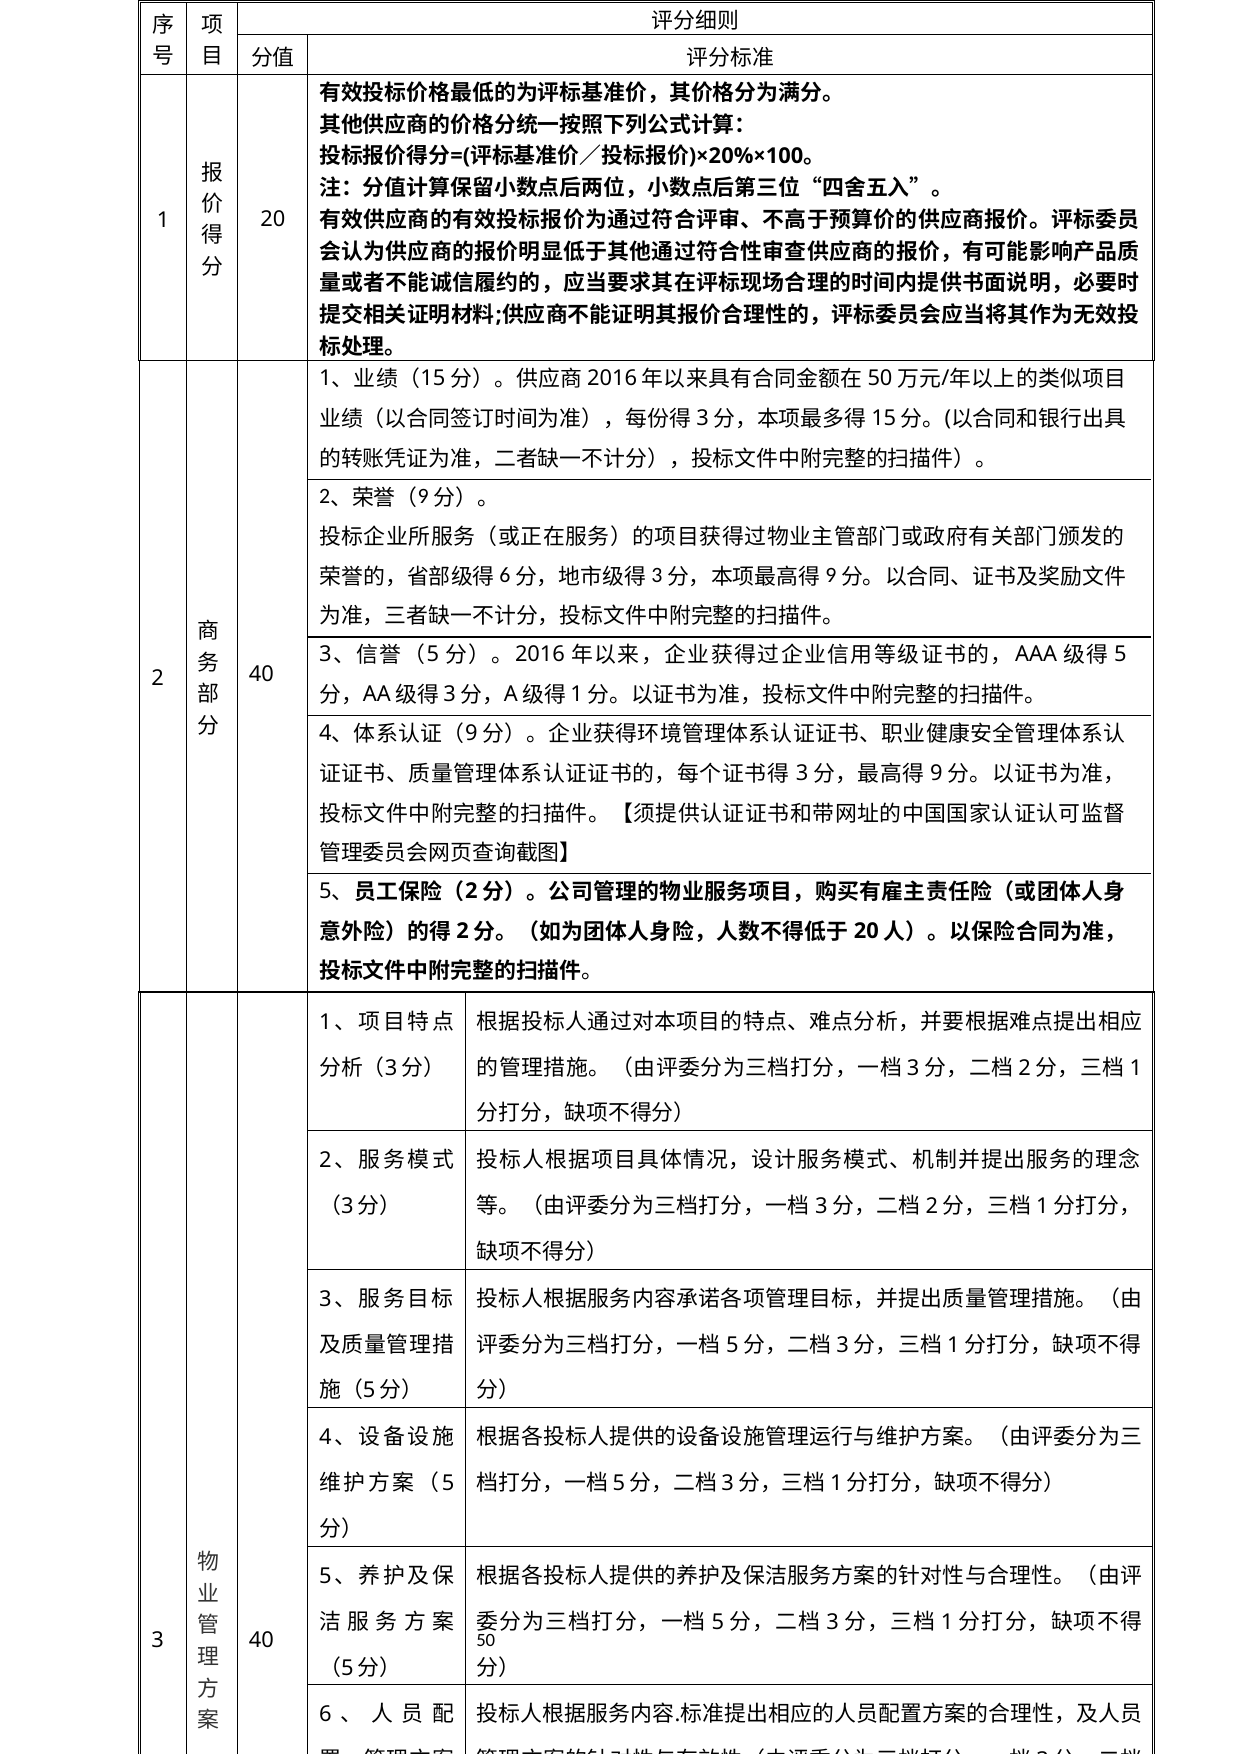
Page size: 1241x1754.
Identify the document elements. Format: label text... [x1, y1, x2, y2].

table_cell 5、员工保险（2分）。公司管理的物业服务项目，购买有雇主责任险（或团体人身意外险）的得2分。（如为团体人身险，人数不得低于20人）。以保险合同为准，投标文件中附完整的扫描件。 [308, 873, 1153, 991]
table_cell 4、体系认证（9分）。企业获得环境管理体系认证证书、职业健康安全管理体系认证证书、质量管理体系认证证书的，每个证书得3分，最高得9分。以证书为准，投标文件中附完整的扫描件。【须提供认证证书和带网址的中国国家认证认可监督管理委员会网页查询截图】 [308, 715, 1153, 873]
table_cell 投标人根据服务内容承诺各项管理目标，并提出质量管理措施。（由评委分为三档打分，一档5分，二档3分，三档1分打分，缺项不得分） [466, 1270, 1152, 1407]
table_cell 20 [238, 75, 307, 360]
table_cell 2 [140, 361, 186, 991]
table_header 评分细则 [238, 3, 1152, 34]
table_cell 分值 [238, 35, 307, 74]
table_cell 1、项目特点分析（3分） [308, 993, 465, 1130]
table_cell 评分标准 [308, 35, 1152, 74]
table_cell 2、服务模式（3分） [308, 1131, 465, 1268]
table_header 项目 [187, 3, 237, 74]
table_cell 根据投标人通过对本项目的特点、难点分析，并要根据难点提出相应的管理措施。（由评委分为三档打分，一档3分，二档2分，三档1分打分，缺项不得分） [466, 993, 1152, 1130]
table_cell 3、服务目标及质量管理措施（5分） [308, 1270, 465, 1407]
table_cell 投标人根据服务内容.标准提出相应的人员配置方案的合理性，及人员管理方案的针对性与有效性（由评委分为三档打分，一档3分，二档2分，三档1分打分，缺项不得分）。 [466, 1685, 1152, 1754]
table_cell 3 [141, 993, 186, 1754]
table_cell 商务部分 [187, 361, 237, 991]
table_cell 投标人根据项目具体情况，设计服务模式、机制并提出服务的理念等。（由评委分为三档打分，一档3分，二档2分，三档1分打分，缺项不得分） [466, 1131, 1152, 1268]
table_cell 40 [238, 361, 307, 991]
table_cell 3、信誉（5分）。2016年以来，企业获得过企业信用等级证书的，AAA级得5分，AA级得3分，A级得1分。以证书为准，投标文件中附完整的扫描件。 [308, 636, 1153, 715]
table_cell 有效投标价格最低的为评标基准价，其价格分为满分。 其他供应商的价格分统一按照下列公式计算： 投标报价得分=(评标基准价／投标报价)×20%×100。 注：分值计算保留小数点后两位，小数点后第三位“四舍五入”。 有效供应商的有效投标报价为通过符合评审、不高于预算价的供应商报价。评标委员会认为供应商的报价明显低于其他通过符合性审查供应商的报价，有可能影响产品质量或者不能诚信履约的，应当要求其在评标现场合理的时间内提供书面说明，必要时提交相关证明材料;供应商不能证明其报价合理性的，评标委员会应当将其作为无效投标处理。 [308, 75, 1152, 360]
table_cell 报价得分 [187, 75, 237, 360]
table_cell 5、养护及保洁服务方案（5分） [308, 1547, 465, 1684]
table_cell 6、人员配置、管理方案（3分） [308, 1685, 465, 1754]
table_cell 1、业绩（15分）。供应商2016年以来具有合同金额在50万元/年以上的类似项目业绩（以合同签订时间为准），每份得3分，本项最多得15分。(以合同和银行出具的转账凭证为准，二者缺一不计分），投标文件中附完整的扫描件）。 [308, 361, 1153, 479]
table_cell 荣誉（9分）。 投标企业所服务（或正在服务）的项目获得过物业主管部门或政府有关部门颁发的荣誉的，省部级得6分，地市级得3分，本项最高得9分。以合同、证书及奖励文件为准，三者缺一不计分，投标文件中附完整的扫描件。 [308, 479, 1153, 636]
table_cell 1 [141, 75, 186, 360]
table_header 序号 [141, 3, 186, 74]
table_cell 物业管理方案 [187, 993, 237, 1754]
table_cell 根据各投标人提供的设备设施管理运行与维护方案。（由评委分为三档打分，一档5分，二档3分，三档1分打分，缺项不得分） [466, 1408, 1152, 1546]
table_cell 4、设备设施维护方案（5分） [308, 1408, 465, 1546]
table_cell 根据各投标人提供的养护及保洁服务方案的针对性与合理性。（由评委分为三档打分，一档5分，二档3分，三档1分打分，缺项不得分） [466, 1547, 1152, 1684]
table_cell 40 [238, 993, 307, 1754]
